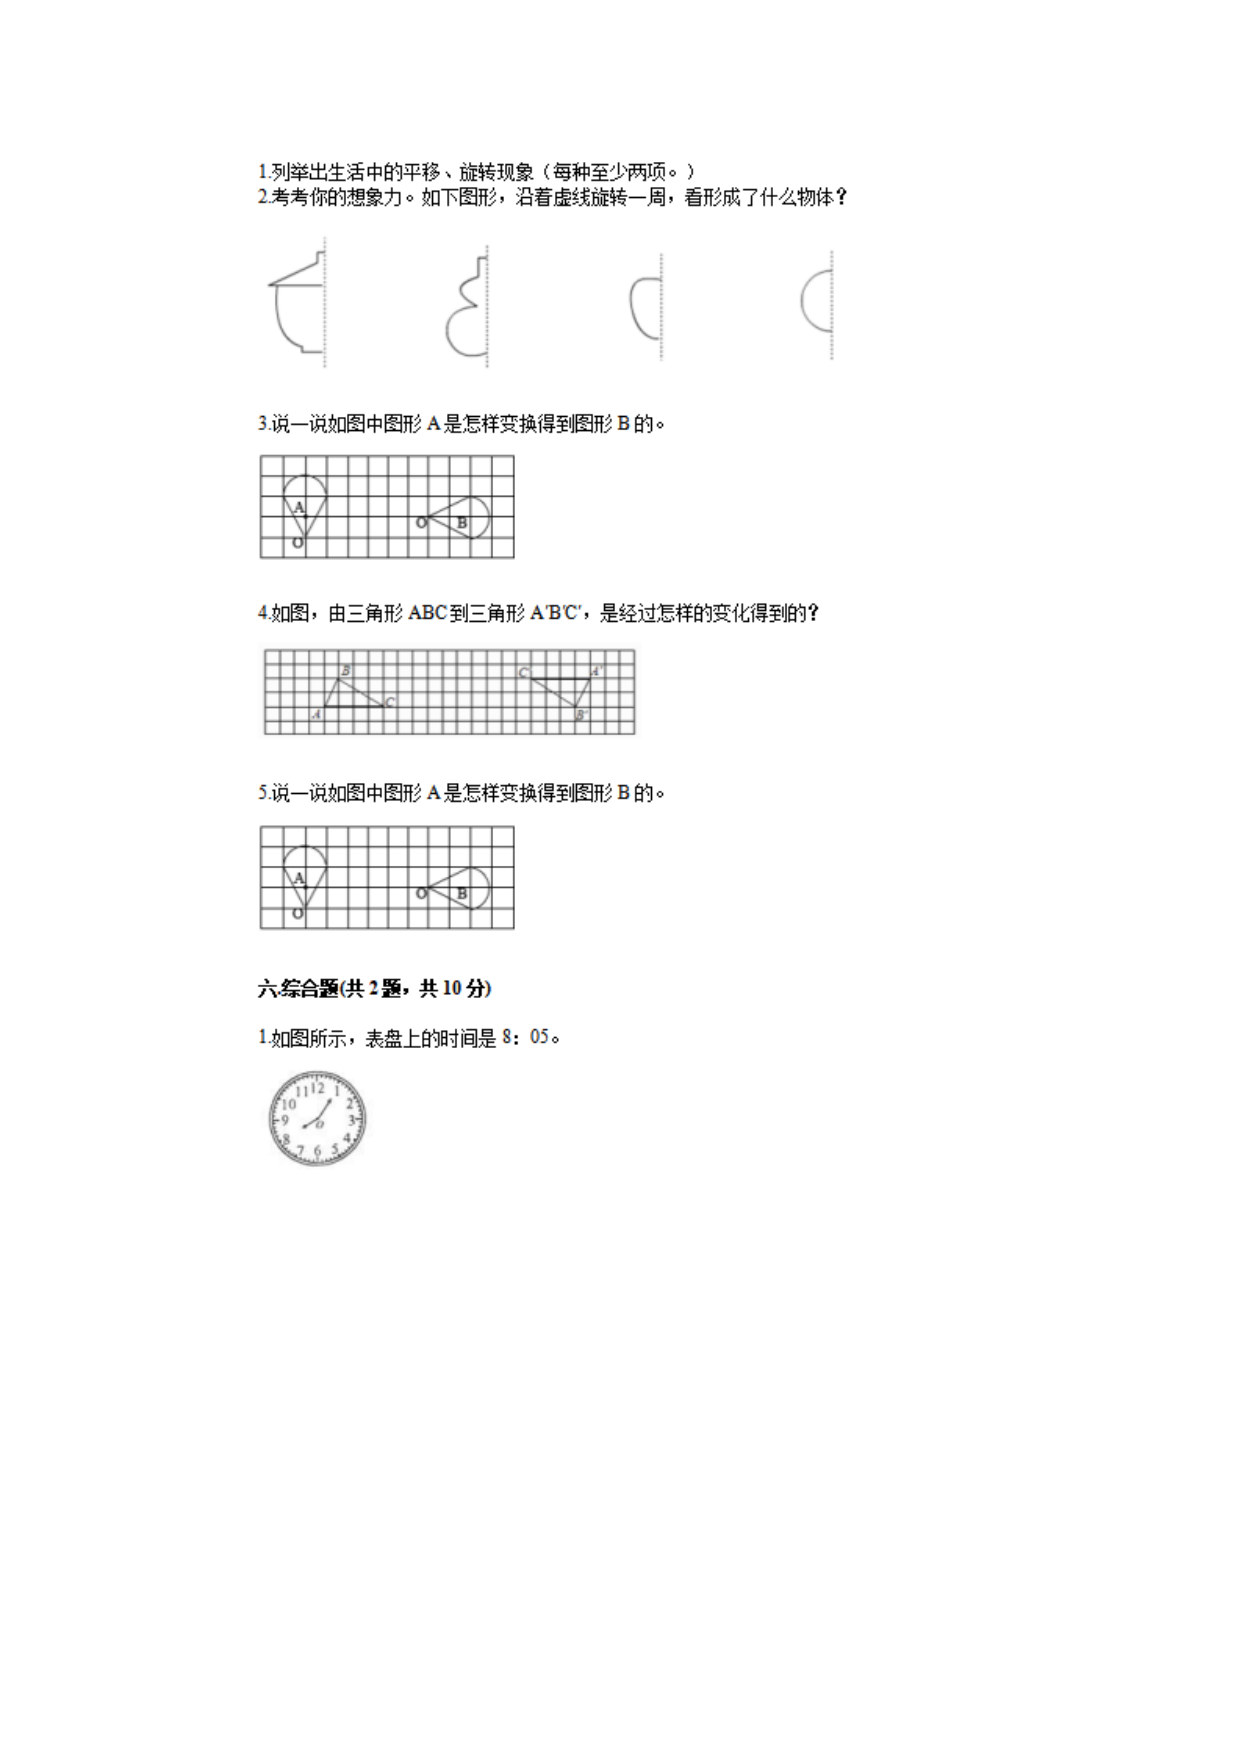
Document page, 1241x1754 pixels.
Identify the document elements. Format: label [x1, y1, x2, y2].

picture [224, 162, 1017, 1170]
